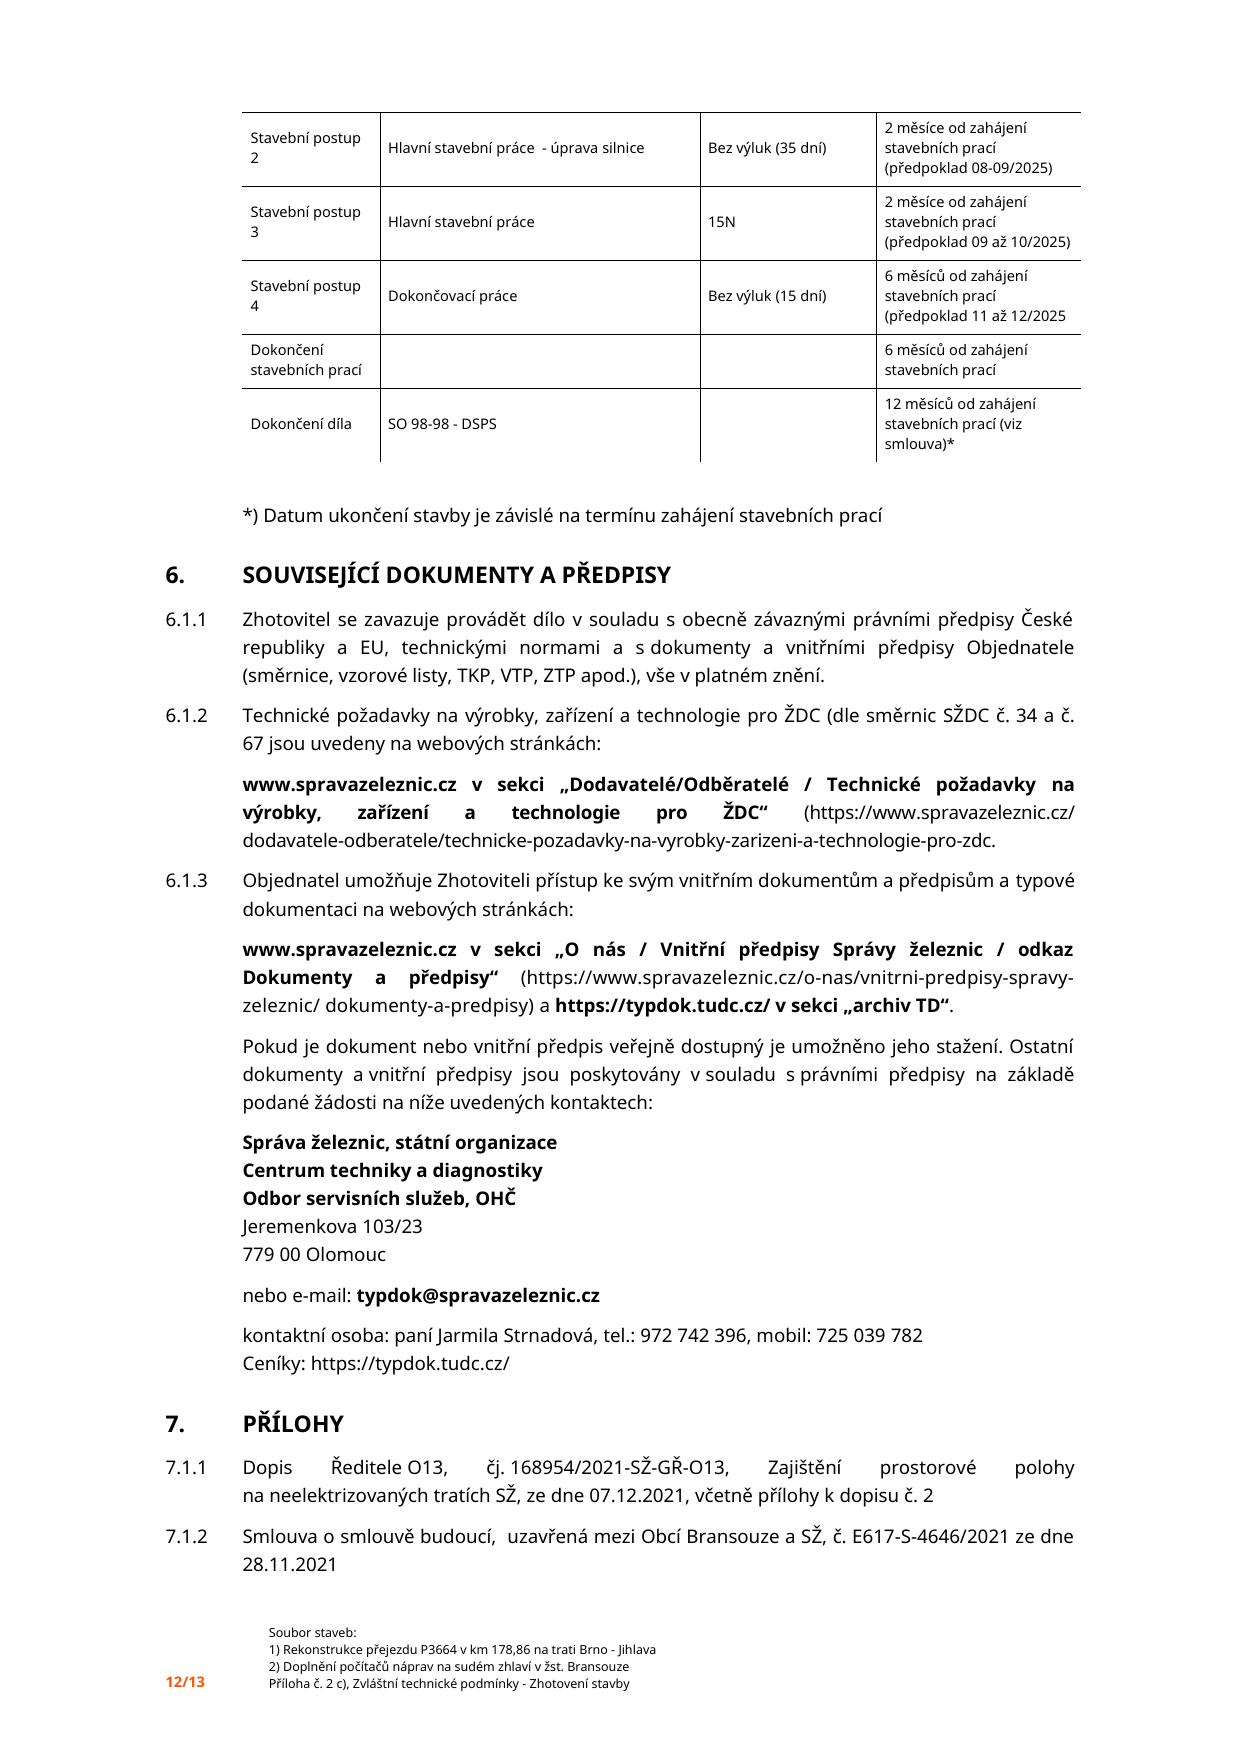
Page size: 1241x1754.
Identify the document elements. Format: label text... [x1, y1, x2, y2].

text 779 00 Olomouc [242, 1242, 1075, 1267]
table_cell 15N [701, 187, 876, 260]
text Objednatel umožňuje Zhotoviteli přístup ke svým vnitřním dokumentům a předpisům a typové dokumentaci na webových stránkách: [165, 868, 1075, 921]
text Pokud je dokument nebo vnitřní předpis veřejně dostupný je umožněno jeho stažení. Ostatní dokumenty a vnitřní předpisy jsou poskytovány v souladu s právními předpisy na základě podané žádosti na níže uvedených kontaktech: [242, 1033, 1075, 1114]
text Centrum techniky a diagnostiky [242, 1157, 1075, 1183]
table_cell [381, 335, 700, 388]
table_cell Bez výluk (35 dní) [701, 113, 876, 186]
text Smlouva o smlouvě budoucí, uzavřená mezi Obcí Bransouze a SŽ, č. E617-S-4646/2021 ze dne 28.11.2021 [165, 1523, 1075, 1577]
text SOUVISEJÍCÍ DOKUMENTY A PŘEDPISY [165, 559, 1075, 591]
text Technické požadavky na výrobky, zařízení a technologie pro ŽDC (dle směrnic SŽDC č. 34 a č. 67 jsou uvedeny na webových stránkách: [165, 703, 1075, 756]
text Správa železnic, státní organizace [242, 1129, 1075, 1155]
text www.spravazeleznic.cz v sekci „Dodavatelé/Odběratelé / Technické požadavky na výrobky, zařízení a technologie pro ŽDC“ (https://www.spravazeleznic.cz/ dodavatele-odberatele/technicke-pozadavky-na-vyrobky-zarizeni-a-technologie-pro-zdc. [242, 771, 1075, 853]
text Dopis Ředitele O13, čj. 168954/2021-SŽ-GŘ-O13, Zajištění prostorové polohy na neelektrizovaných tratích SŽ, ze dne 07.12.2021, včetně přílohy k dopisu č. 2 [165, 1455, 1075, 1508]
text Ceníky: https://typdok.tudc.cz/ [242, 1351, 1075, 1376]
table_cell [701, 389, 876, 462]
table_cell Dokončovací práce [381, 261, 700, 334]
table_cell Dokončení díla [242, 389, 380, 462]
text Odbor servisních služeb, OHČ [242, 1186, 1075, 1211]
text kontaktní osoba: paní Jarmila Strnadová, tel.: 972 742 396, mobil: 725 039 782 [242, 1323, 1075, 1348]
table_cell SO 98-98 - DSPS [381, 389, 700, 462]
table_cell Stavební postup 2 [242, 113, 380, 186]
table_cell [701, 335, 876, 388]
text *) Datum ukončení stavby je závislé na termínu zahájení stavebních prací [242, 502, 1075, 528]
text nebo e-mail: typdok@spravazeleznic.cz [242, 1282, 1075, 1308]
table_cell 2 měsíce od zahájení stavebních prací (předpoklad 09 až 10/2025) [877, 187, 1081, 260]
table_cell Hlavní stavební práce - úprava silnice [381, 113, 700, 186]
table_cell 12 měsíců od zahájení stavebních prací (viz smlouva)* [877, 389, 1081, 462]
text Zhotovitel se zavazuje provádět dílo v souladu s obecně závaznými právními předpisy České republiky a EU, technickými normami a s dokumenty a vnitřními předpisy Objednatele (směrnice, vzorové listy, TKP, VTP, ZTP apod.), vše v platném znění. [165, 606, 1075, 688]
text PŘÍLOHY [165, 1408, 1075, 1439]
table_cell Stavební postup 3 [242, 187, 380, 260]
table_cell Dokončení stavebních prací [242, 335, 380, 388]
table_cell Hlavní stavební práce [381, 187, 700, 260]
text www.spravazeleznic.cz v sekci „O nás / Vnitřní předpisy Správy železnic / odkaz Dokumenty a předpisy“ (https://www.spravazeleznic.cz/o-nas/vnitrni-predpisy-spravy-zeleznic/ dokumenty-a-predpisy) a https://typdok.tudc.cz/ v sekci „archiv TD“. [242, 936, 1075, 1018]
table_cell 2 měsíce od zahájení stavebních prací (předpoklad 08-09/2025) [877, 113, 1081, 186]
table_cell 6 měsíců od zahájení stavebních prací (předpoklad 11 až 12/2025 [877, 261, 1081, 334]
table_cell 6 měsíců od zahájení stavebních prací [877, 335, 1081, 388]
text Jeremenkova 103/23 [242, 1213, 1075, 1239]
table_cell Bez výluk (15 dní) [701, 261, 876, 334]
table_cell Stavební postup 4 [242, 261, 380, 334]
